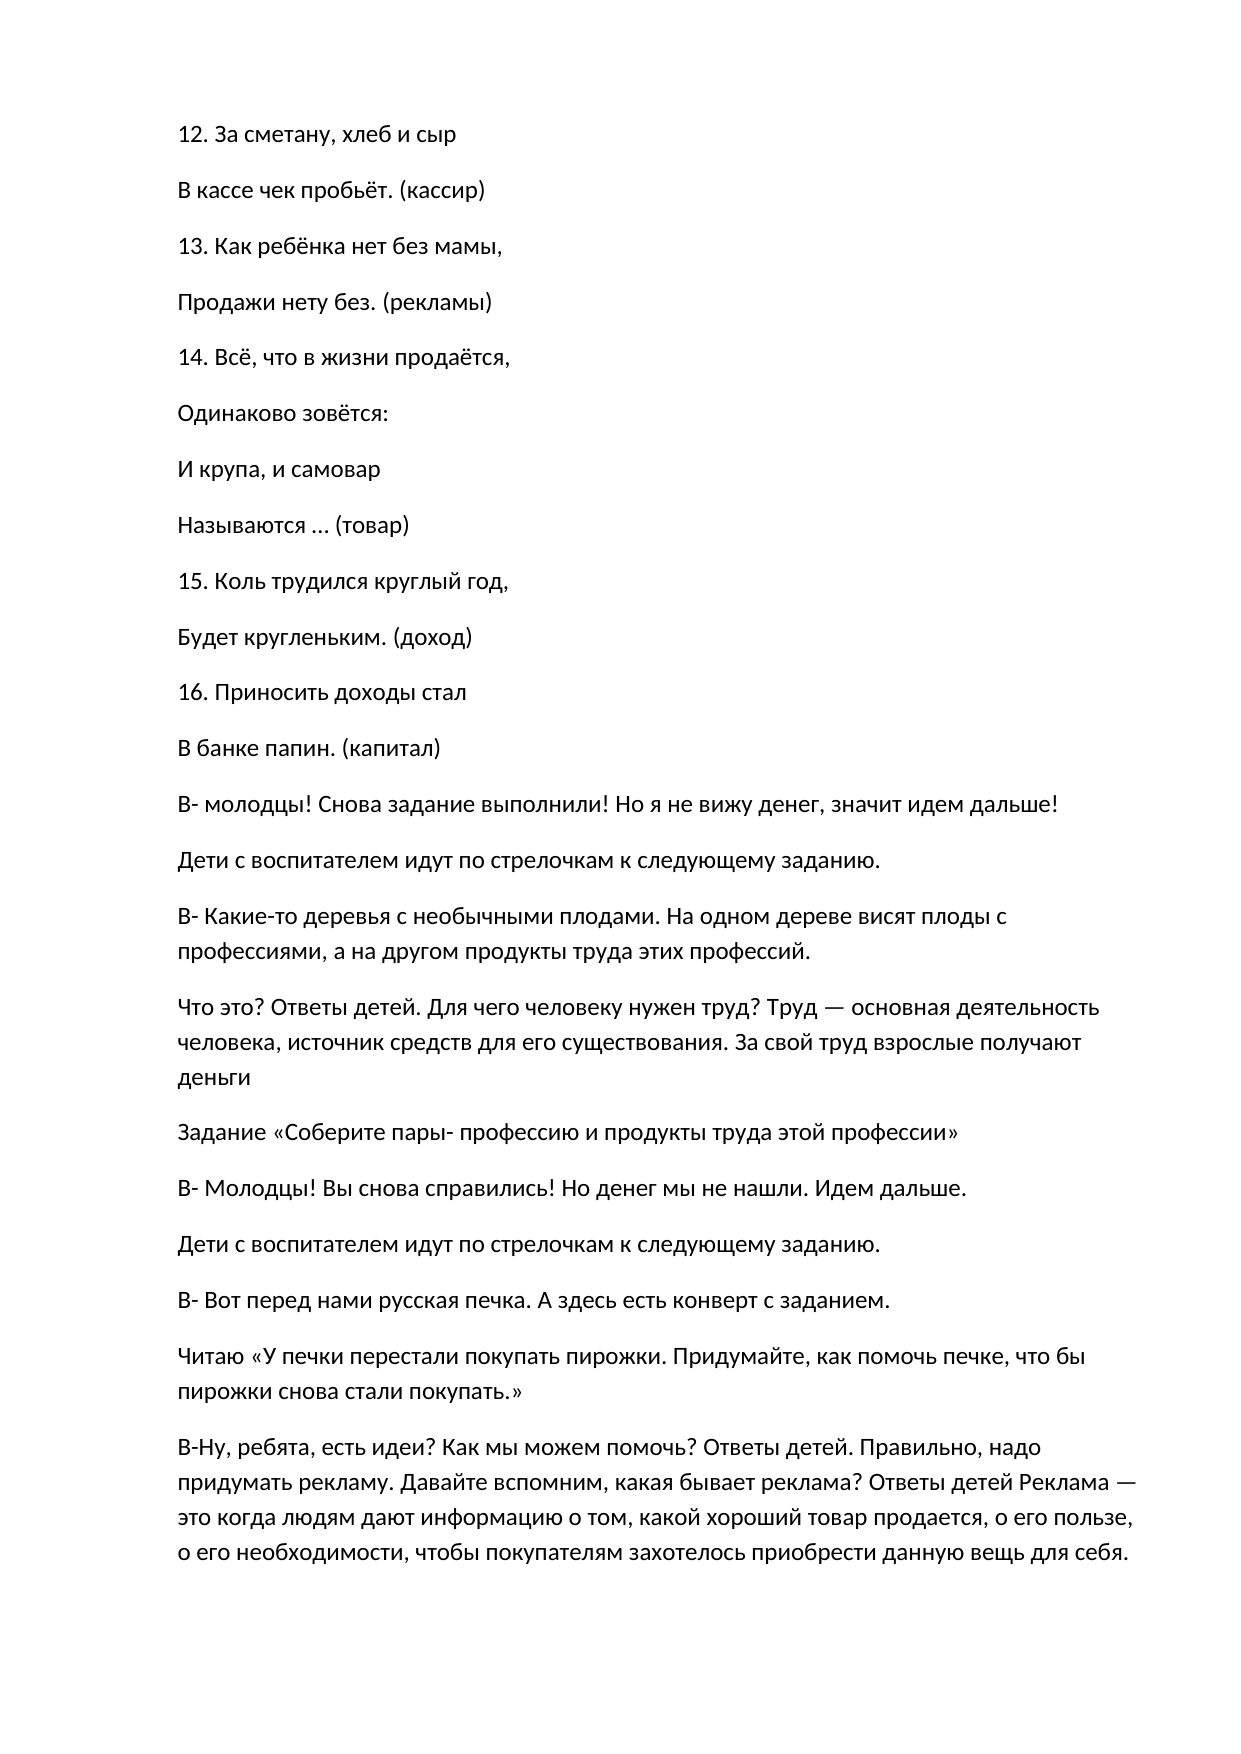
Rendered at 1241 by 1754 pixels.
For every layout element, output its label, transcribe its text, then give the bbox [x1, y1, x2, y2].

text В- молодцы! Снова задание выполнили! Но я не вижу денег, значит идем дальше! [177, 788, 1152, 819]
text Что это? Ответы детей. Для чего человеку нужен труд? Труд — основная деятельность человека, источник средств для его существования. За свой труд взрослые получают деньги [177, 991, 1152, 1091]
text 15. Коль трудился круглый год, [177, 565, 1152, 595]
text Дети с воспитателем идут по стрелочкам к следующему заданию. [177, 1228, 1152, 1259]
text В- Молодцы! Вы снова справились! Но денег мы не нашли. Идем дальше. [177, 1172, 1152, 1203]
text В- Какие-то деревья с необычными плодами. На одном дереве висят плоды с профессиями, а на другом продукты труда этих профессий. [177, 900, 1152, 965]
text И крупа, и самовар [177, 453, 1152, 484]
text В кассе чек пробьёт. (кассир) [177, 174, 1152, 204]
text 12. За сметану, хлеб и сыр [177, 118, 1152, 149]
text 14. Всё, что в жизни продаётся, [177, 341, 1152, 372]
text Называются … (товар) [177, 509, 1152, 539]
text В- Вот перед нами русская печка. А здесь есть конверт с заданием. [177, 1284, 1152, 1314]
text Дети с воспитателем идут по стрелочкам к следующему заданию. [177, 844, 1152, 874]
text Продажи нету без. (рекламы) [177, 286, 1152, 316]
text Задание «Соберите пары- профессию и продукты труда этой профессии» [177, 1116, 1152, 1147]
text В банке папин. (капитал) [177, 732, 1152, 763]
text Будет кругленьким. (доход) [177, 621, 1152, 651]
text В-Ну, ребята, есть идеи? Как мы можем помочь? Ответы детей. Правильно, надо придумать рекламу. Давайте вспомним, какая бывает реклама? Ответы детей Реклама — это когда людям дают информацию о том, какой хороший товар продается, о его пользе, о его необходимости, чтобы покупателям захотелось приобрести данную вещь для себя. [177, 1431, 1152, 1566]
text 13. Как ребёнка нет без мамы, [177, 230, 1152, 260]
text Читаю «У печки перестали покупать пирожки. Придумайте, как помочь печке, что бы пирожки снова стали покупать.» [177, 1340, 1152, 1405]
text 16. Приносить доходы стал [177, 676, 1152, 707]
text Одинаково зовётся: [177, 397, 1152, 428]
